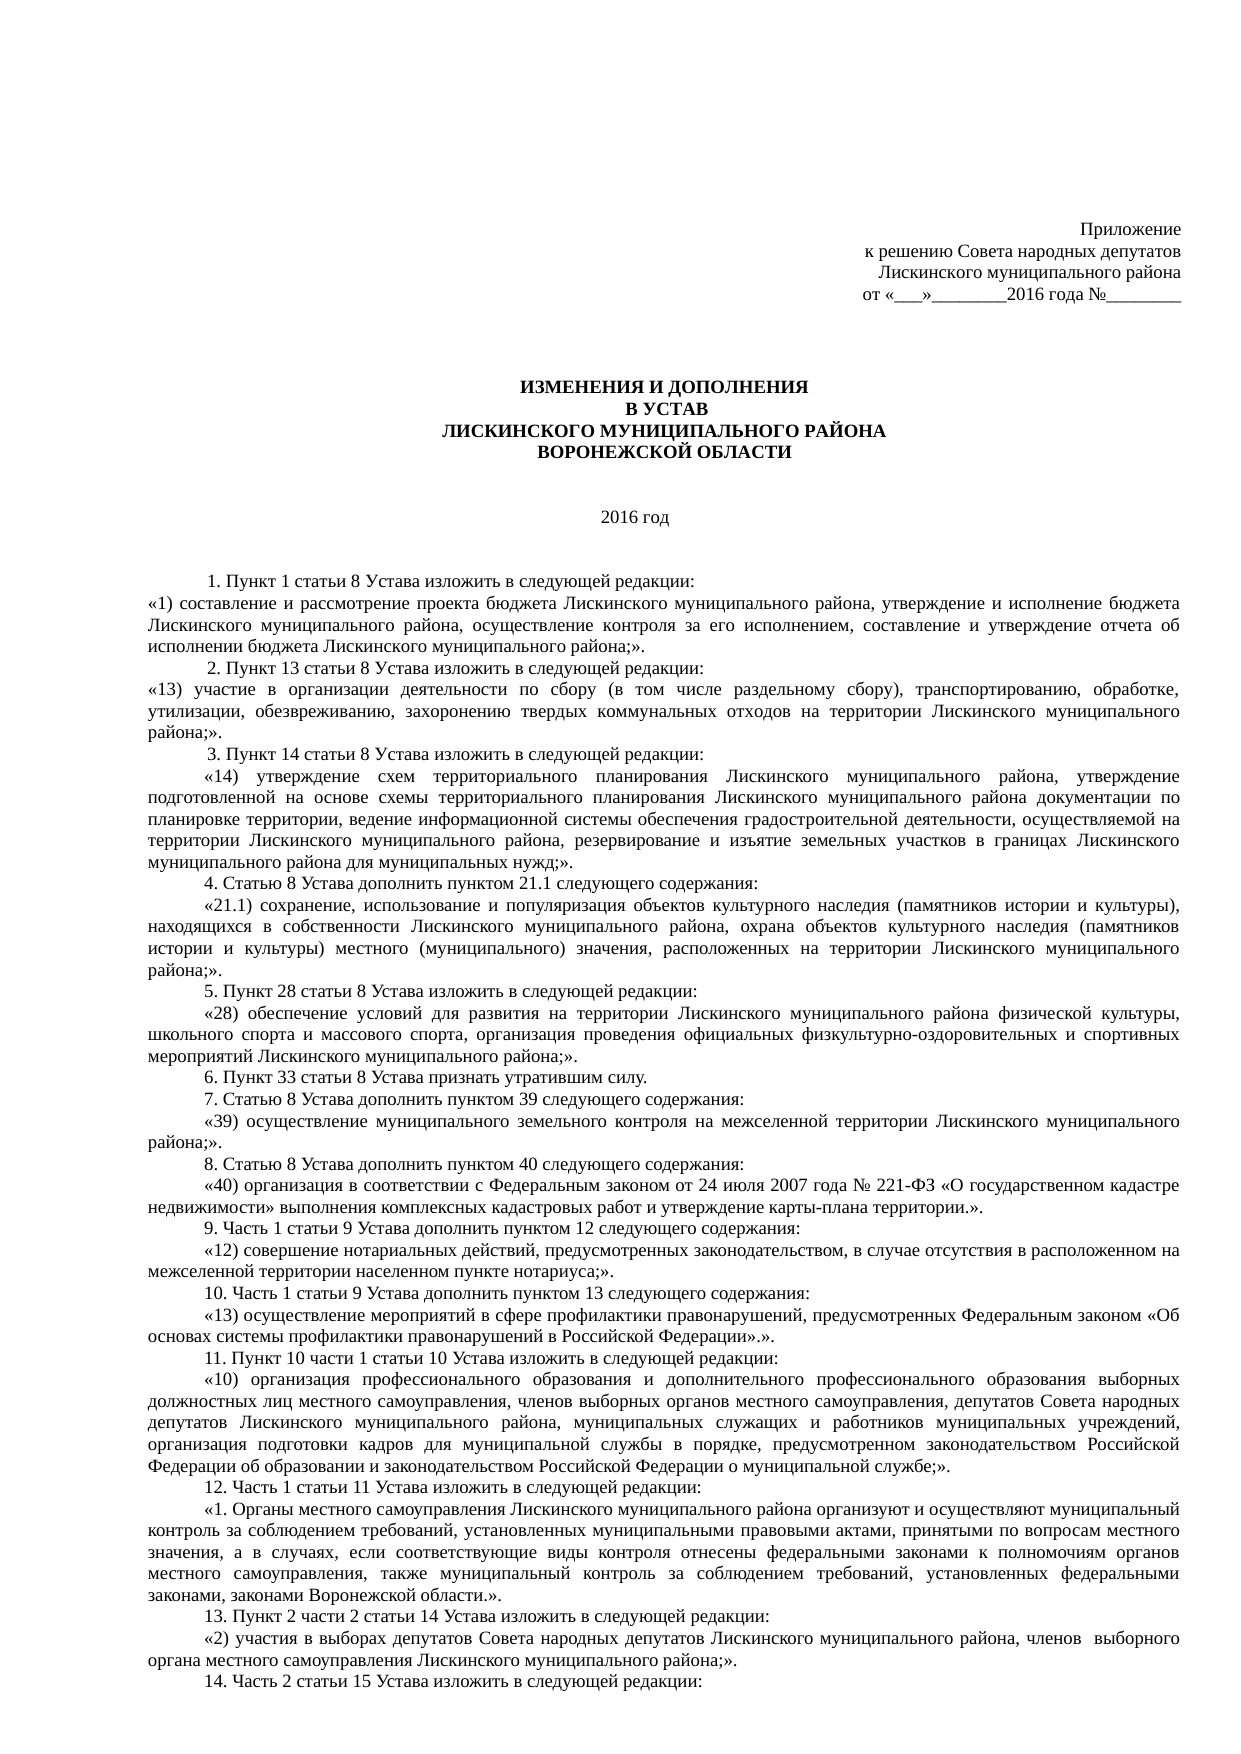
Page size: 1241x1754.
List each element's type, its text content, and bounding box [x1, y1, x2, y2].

text 5. Пункт 28 статьи 8 Устава изложить в следующей редакции: [148, 980, 1181, 1002]
text «14) утверждение схем территориального планирования Лискинского муниципального района, утверждение подготовленной на основе схемы территориального планирования Лискинского муниципального района документации по планировке территории, ведение информационной системы обеспечения градостроительной деятельности, осуществляемой на территории Лискинского муниципального района, резервирование и изъятие земельных участков в границах Лискинского муниципального района для муниципальных нужд;». [148, 764, 1181, 872]
text «12) совершение нотариальных действий, предусмотренных законодательством, в случае отсутствия в расположенном на межселенной территории населенном пункте нотариуса;». [148, 1239, 1181, 1282]
text «2) участия в выборах депутатов Совета народных депутатов Лискинского муниципального района, членов выборного органа местного самоуправления Лискинского муниципального района;». [148, 1627, 1181, 1670]
text от «___»________2016 года №________ [148, 283, 1181, 304]
text к решению Совета народных депутатов [148, 240, 1181, 261]
text 12. Часть 1 статьи 11 Устава изложить в следующей редакции: [148, 1476, 1181, 1498]
text ИЗМЕНЕНИЯ И ДОПОЛНЕНИЯ [148, 376, 1181, 398]
text ВОРОНЕЖСКОЙ ОБЛАСТИ [148, 441, 1181, 463]
text «10) организация профессионального образования и дополнительного профессионального образования выборных должностных лиц местного самоуправления, членов выборных органов местного самоуправления, депутатов Совета народных депутатов Лискинского муниципального района, муниципальных служащих и работников муниципальных учреждений, организация подготовки кадров для муниципальной службы в порядке, предусмотренном законодательством Российской Федерации об образовании и законодательством Российской Федерации о муниципальной службе;». [148, 1368, 1181, 1476]
text 7. Статью 8 Устава дополнить пунктом 39 следующего содержания: [148, 1088, 1181, 1109]
text «13) участие в организации деятельности по сбору (в том числе раздельному сбору), транспортированию, обработке, утилизации, обезвреживанию, захоронению твердых коммунальных отходов на территории Лискинского муниципального района;». [148, 678, 1181, 743]
text 1. Пункт 1 статьи 8 Устава изложить в следующей редакции: [148, 570, 1181, 592]
text В УСТАВ [148, 398, 1181, 419]
text «1) составление и рассмотрение проекта бюджета Лискинского муниципального района, утверждение и исполнение бюджета Лискинского муниципального района, осуществление контроля за его исполнением, составление и утверждение отчета об исполнении бюджета Лискинского муниципального района;». [148, 592, 1181, 657]
text 8. Статью 8 Устава дополнить пунктом 40 следующего содержания: [148, 1153, 1181, 1174]
text 3. Пункт 14 статьи 8 Устава изложить в следующей редакции: [148, 743, 1181, 764]
text «40) организация в соответствии с Федеральным законом от 24 июля 2007 года № 221-ФЗ «О государственном кадастре недвижимости» выполнения комплексных кадастровых работ и утверждение карты-плана территории.». [148, 1174, 1181, 1217]
text 6. Пункт 33 статьи 8 Устава признать утратившим силу. [148, 1066, 1181, 1088]
text 10. Часть 1 статьи 9 Устава дополнить пунктом 13 следующего содержания: [148, 1282, 1181, 1303]
text Лискинского муниципального района [148, 261, 1181, 283]
text «1. Органы местного самоуправления Лискинского муниципального района организуют и осуществляют муниципальный контроль за соблюдением требований, установленных муниципальными правовыми актами, принятыми по вопросам местного значения, а в случаях, если соответствующие виды контроля отнесены федеральными законами к полномочиям органов местного самоуправления, также муниципальный контроль за соблюдением требований, установленных федеральными законами, законами Воронежской области.». [148, 1498, 1181, 1605]
text 2. Пункт 13 статьи 8 Устава изложить в следующей редакции: [148, 657, 1181, 678]
text 2016 год [89, 506, 1181, 527]
text «21.1) сохранение, использование и популяризация объектов культурного наследия (памятников истории и культуры), находящихся в собственности Лискинского муниципального района, охрана объектов культурного наследия (памятников истории и культуры) местного (муниципального) значения, расположенных на территории Лискинского муниципального района;». [148, 894, 1181, 980]
text «13) осуществление мероприятий в сфере профилактики правонарушений, предусмотренных Федеральным законом «Об основах системы профилактики правонарушений в Российской Федерации».». [148, 1303, 1181, 1347]
text «28) обеспечение условий для развития на территории Лискинского муниципального района физической культуры, школьного спорта и массового спорта, организация проведения официальных физкультурно-оздоровительных и спортивных мероприятий Лискинского муниципального района;». [148, 1002, 1181, 1066]
text «39) осуществление муниципального земельного контроля на межселенной территории Лискинского муниципального района;». [148, 1109, 1181, 1153]
text ЛИСКИНСКОГО МУНИЦИПАЛЬНОГО РАЙОНА [148, 419, 1181, 441]
text Приложение [148, 218, 1181, 240]
text 11. Пункт 10 части 1 статьи 10 Устава изложить в следующей редакции: [148, 1347, 1181, 1368]
text 13. Пункт 2 части 2 статьи 14 Устава изложить в следующей редакции: [148, 1605, 1181, 1627]
text 14. Часть 2 статьи 15 Устава изложить в следующей редакции: [148, 1670, 1181, 1692]
text 4. Статью 8 Устава дополнить пунктом 21.1 следующего содержания: [148, 872, 1181, 894]
text 9. Часть 1 статьи 9 Устава дополнить пунктом 12 следующего содержания: [148, 1217, 1181, 1239]
